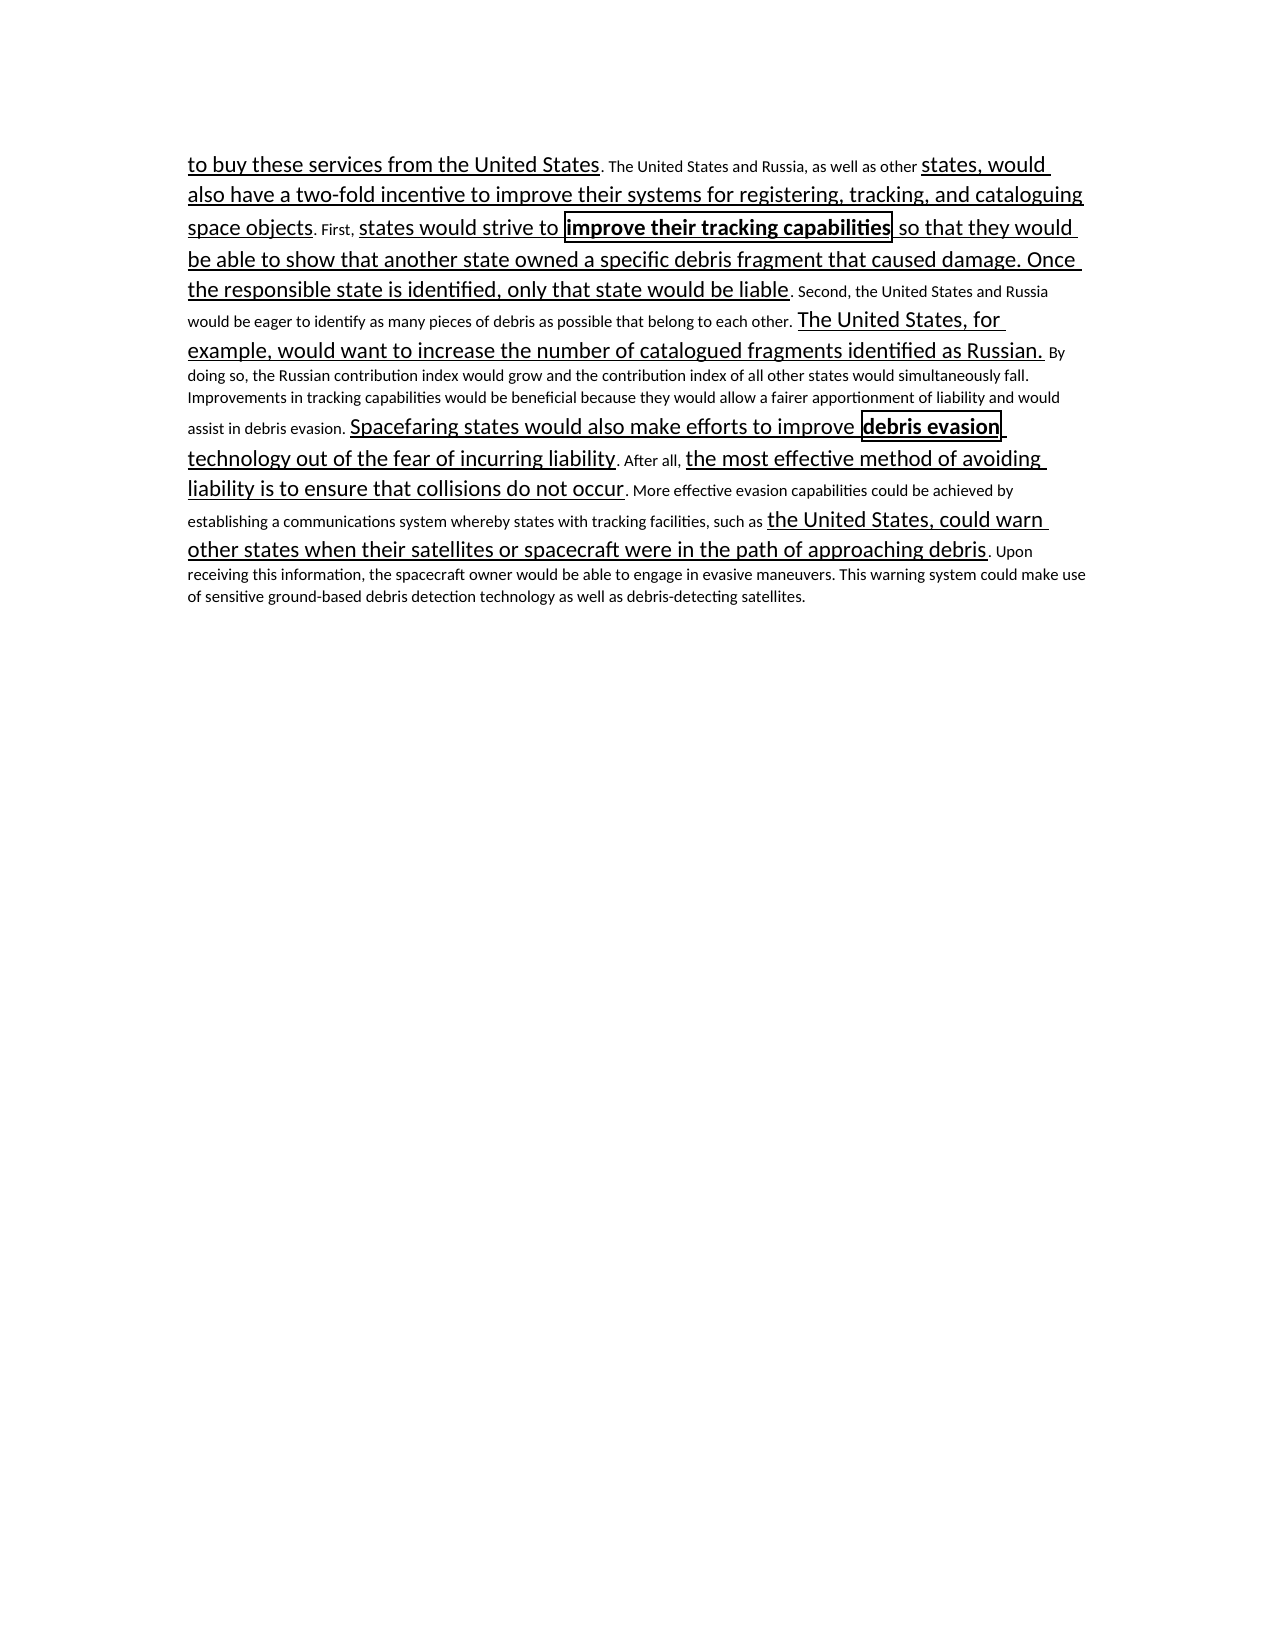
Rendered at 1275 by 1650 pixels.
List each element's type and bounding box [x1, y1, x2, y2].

text [187, 150, 1087, 607]
